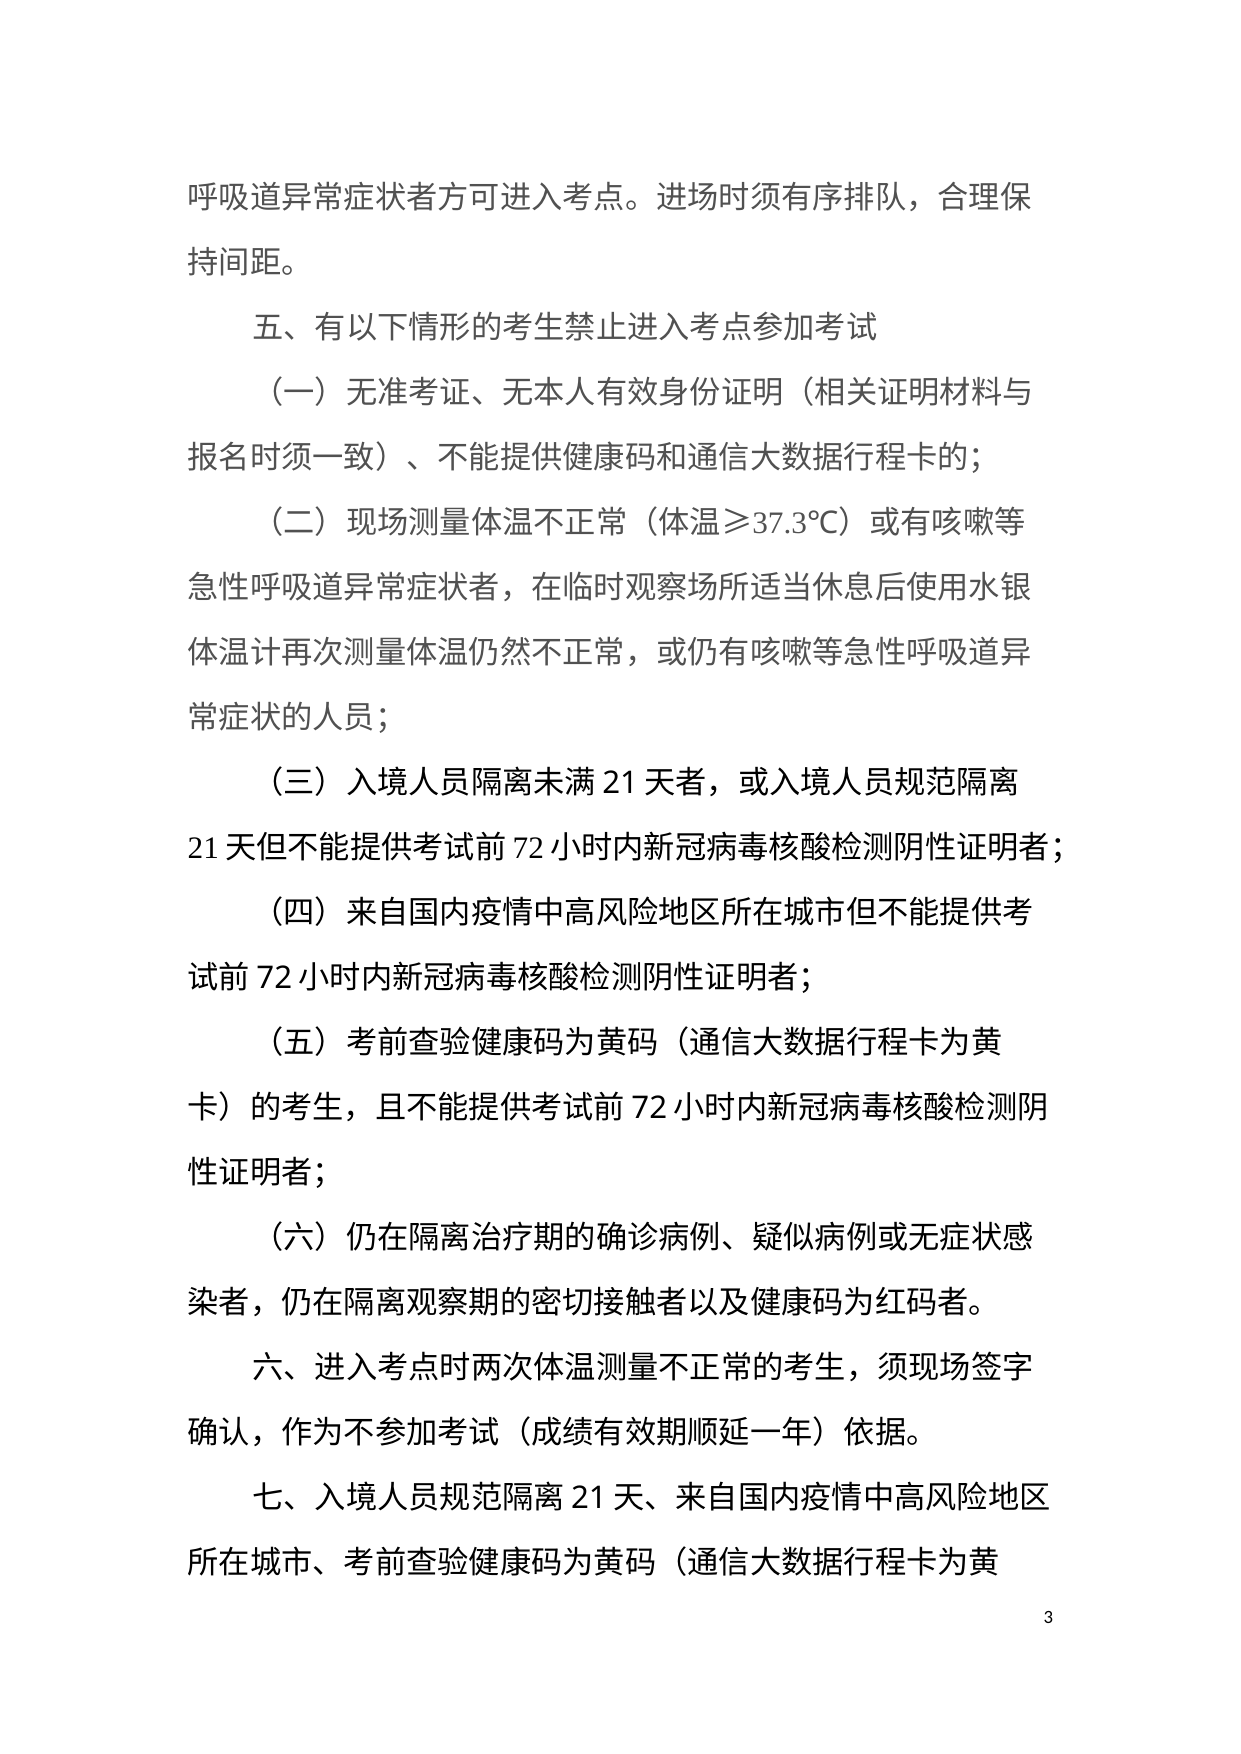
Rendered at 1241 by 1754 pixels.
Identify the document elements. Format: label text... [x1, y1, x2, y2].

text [187, 162, 1053, 292]
text （三）入境人员隔离未满21天者，或入境人员规范隔离21天但不能提供考试前72小时内新冠病毒核酸检测阴性证明者； [187, 747, 1053, 877]
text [187, 1462, 1053, 1592]
text （六）仍在隔离治疗期的确诊病例、疑似病例或无症状感染者，仍在隔离观察期的密切接触者以及健康码为红码者。 [187, 1202, 1053, 1332]
text （五）考前查验健康码为黄码（通信大数据行程卡为黄卡）的考生，且不能提供考试前72小时内新冠病毒核酸检测阴性证明者； [187, 1007, 1053, 1202]
text 六、进入考点时两次体温测量不正常的考生，须现场签字确认，作为不参加考试（成绩有效期顺延一年）依据。 [187, 1332, 1053, 1462]
text （一）无准考证、无本人有效身份证明（相关证明材料与报名时须一致）、不能提供健康码和通信大数据行程卡的； [187, 357, 1053, 487]
text （二）现场测量体温不正常（体温≥37.3℃）或有咳嗽等急性呼吸道异常症状者，在临时观察场所适当休息后使用水银体温计再次测量体温仍然不正常，或仍有咳嗽等急性呼吸道异常症状的人员； [187, 487, 1053, 747]
text （四）来自国内疫情中高风险地区所在城市但不能提供考试前72小时内新冠病毒核酸检测阴性证明者； [187, 877, 1053, 1007]
text 五、有以下情形的考生禁止进入考点参加考试 [187, 292, 1053, 357]
